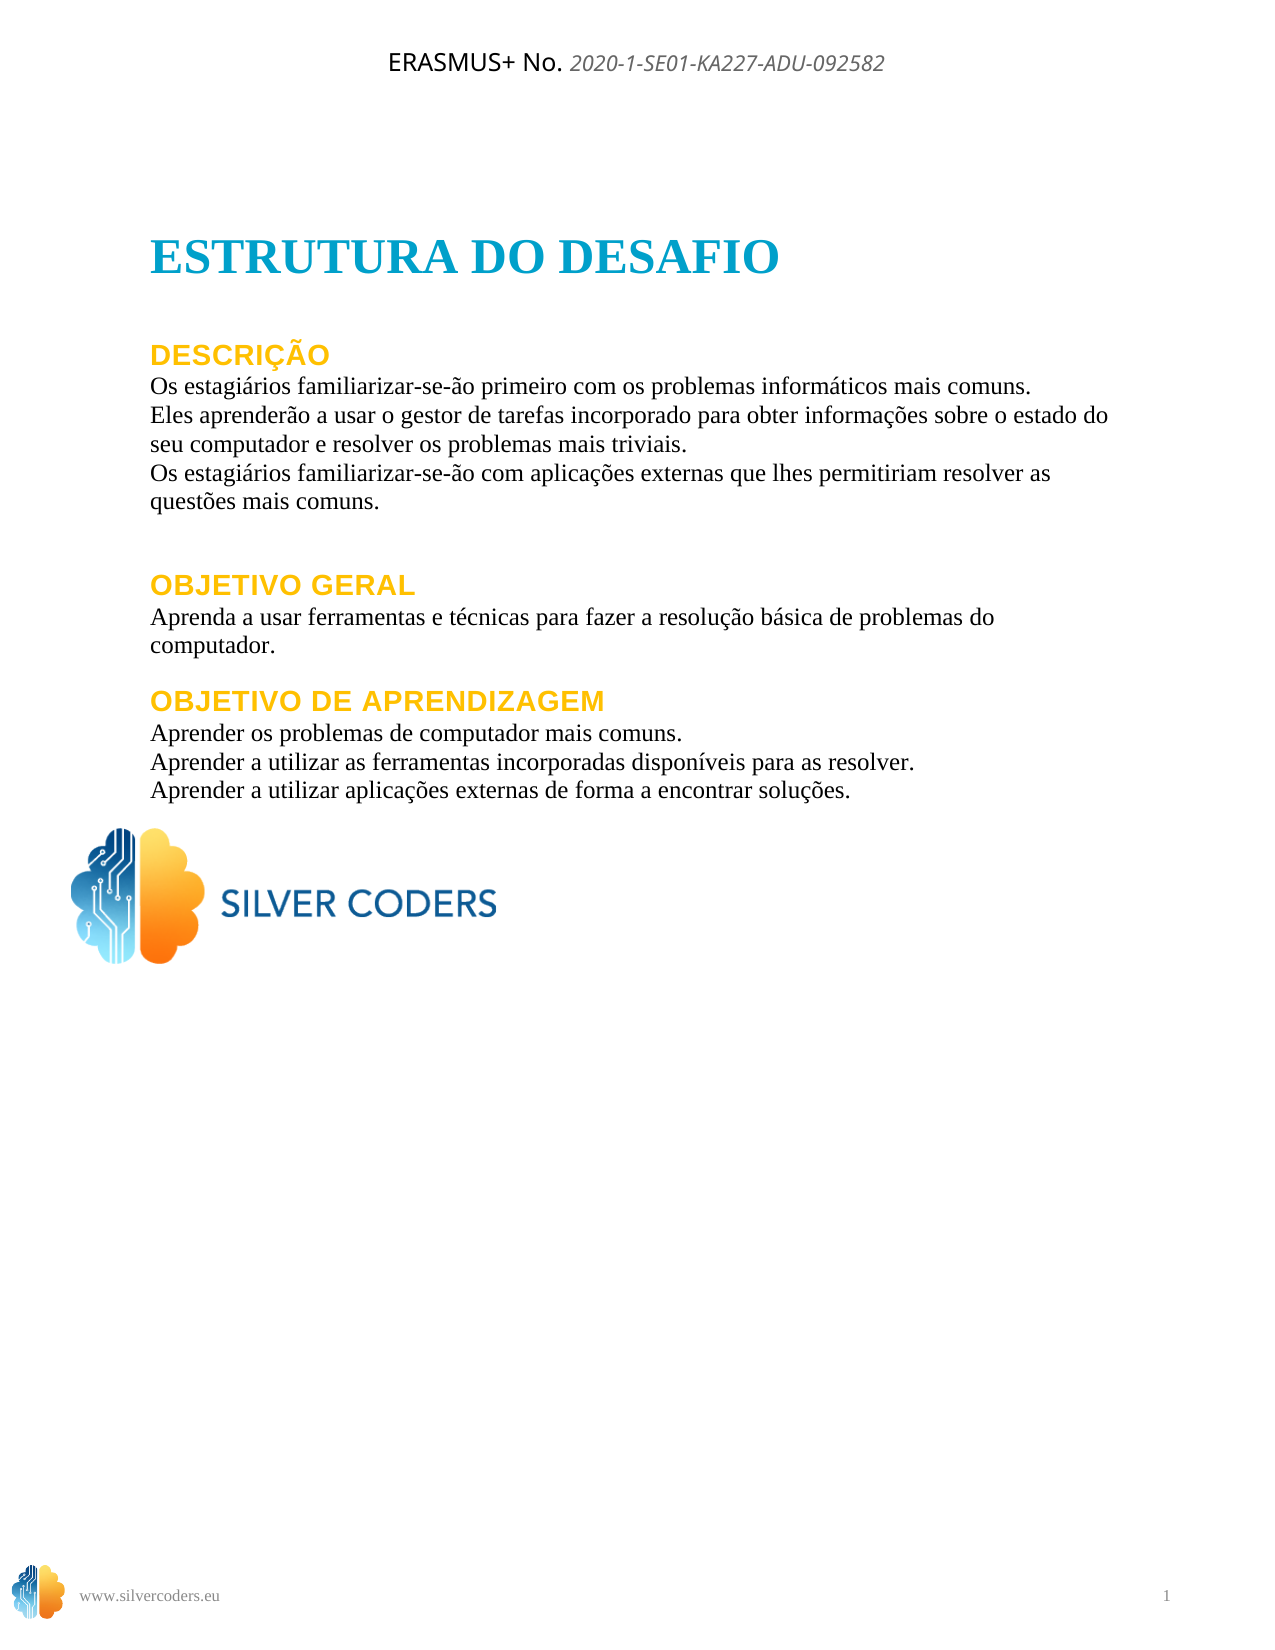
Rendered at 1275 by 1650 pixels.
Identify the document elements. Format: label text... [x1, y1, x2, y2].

text Aprender a utilizar aplicações externas de forma a encontrar soluções. [150, 775, 1125, 804]
text Eles aprenderão a usar o gestor de tarefas incorporado para obter informações sobre o estado do seu computador e resolver os problemas mais triviais. [150, 400, 1125, 458]
subtitle DESCRIÇÃO [150, 338, 1125, 371]
text Aprenda a usar ferramentas e técnicas para fazer a resolução básica de problemas do computador. [150, 602, 1125, 659]
picture [71, 828, 497, 964]
picture [11, 1565, 65, 1619]
text Aprender a utilizar as ferramentas incorporadas disponíveis para as resolver. [150, 747, 1125, 775]
text Os estagiários familiarizar-se-ão com aplicações externas que lhes permitiriam resolver as questões mais comuns. [150, 458, 1125, 515]
text ESTRUTURA DO DESAFIO [150, 227, 1125, 284]
subtitle OBJETIVO DE APRENDIZAGEM [150, 684, 1125, 718]
text Aprender os problemas de computador mais comuns. [150, 718, 1125, 747]
subtitle OBJETIVO GERAL [150, 568, 1125, 602]
text Os estagiários familiarizar-se-ão primeiro com os problemas informáticos mais comuns. [150, 371, 1125, 400]
